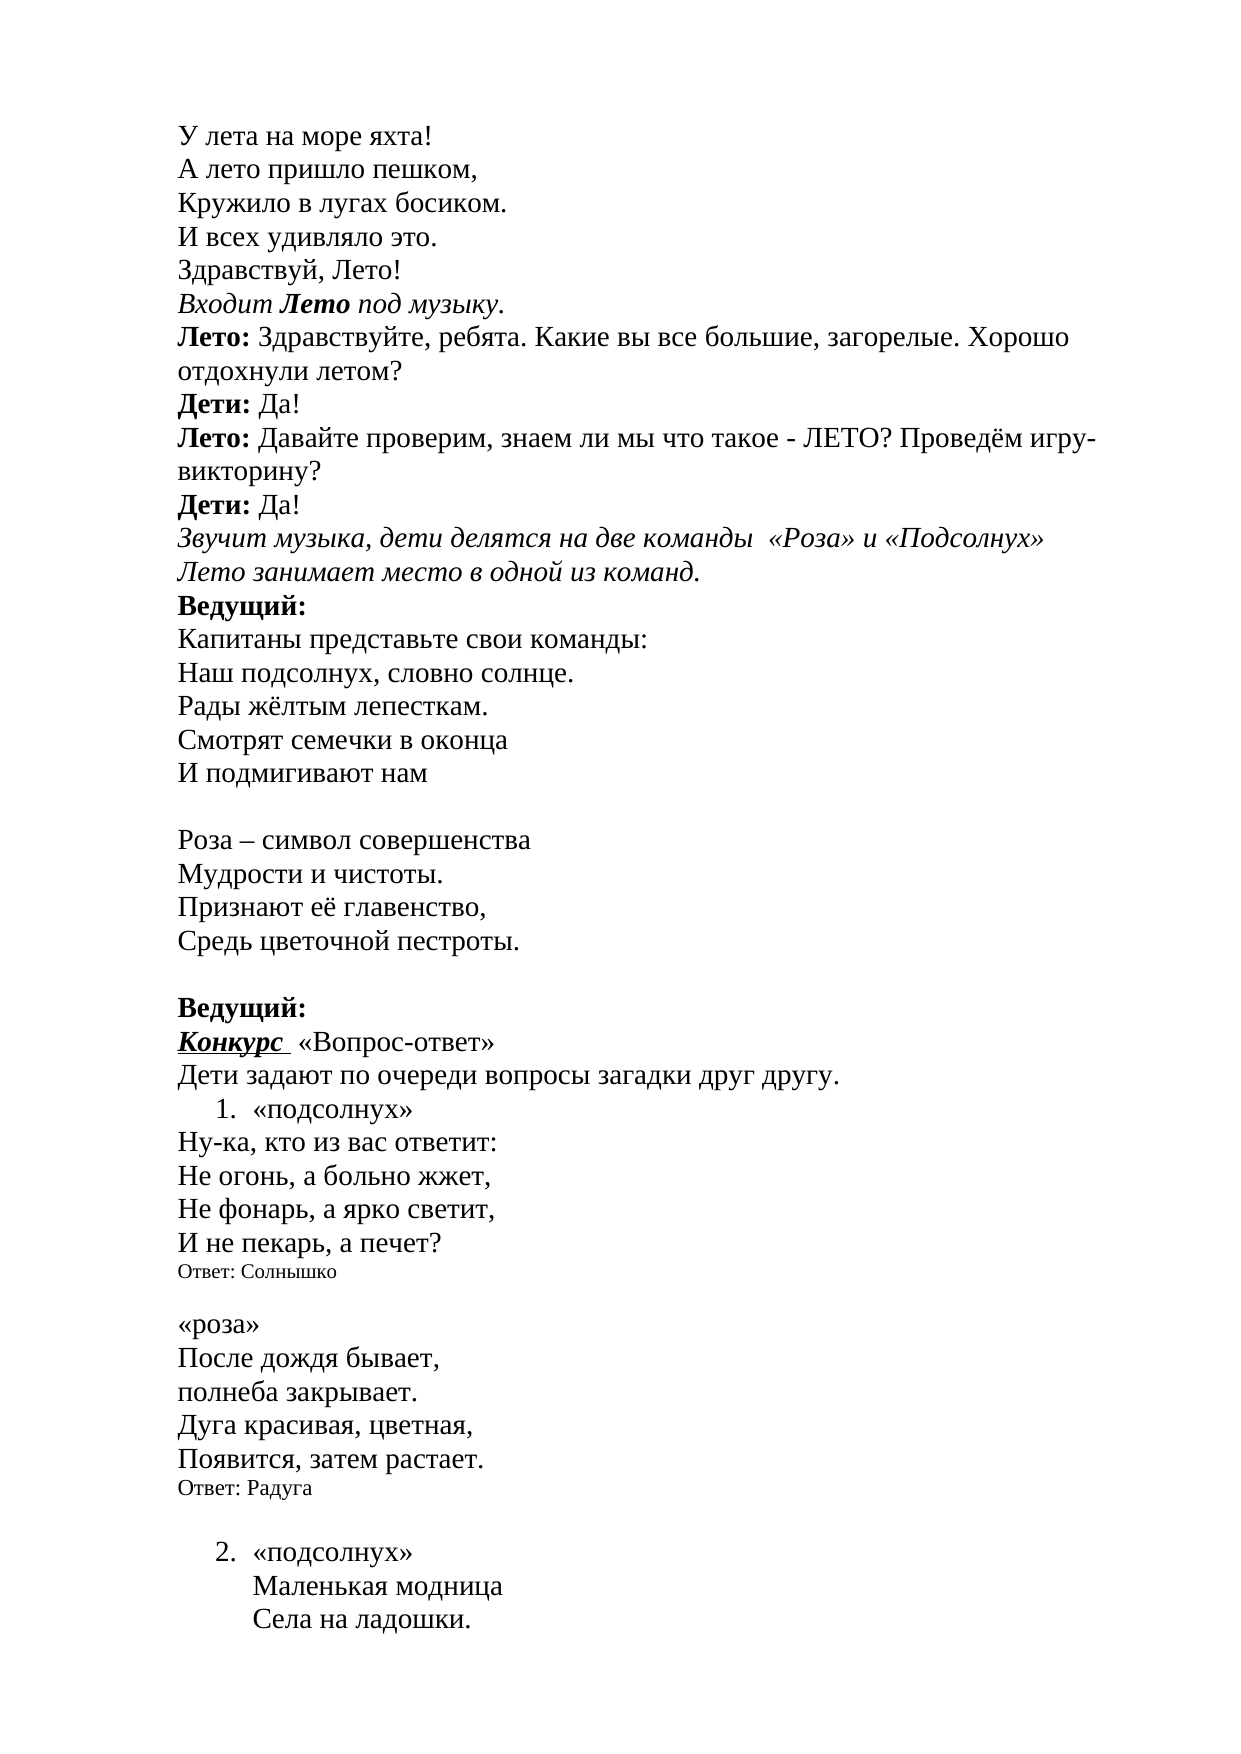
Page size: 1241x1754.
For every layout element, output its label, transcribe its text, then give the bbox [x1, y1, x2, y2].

list «подсолнух» [215, 1091, 1152, 1124]
text Дети: Да! [177, 487, 1152, 521]
text Звучит музыка, дети делятся на две команды «Роза» и «Подсолнух» [177, 521, 1152, 554]
text Наш подсолнух, словно солнце. Рады жёлтым лепесткам. Смотрят семечки в оконца И подмигивают нам [177, 655, 1152, 789]
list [252, 1568, 1152, 1635]
text Ведущий: [177, 990, 1152, 1024]
text Конкурс «Вопрос-ответ» [177, 1024, 1152, 1057]
text Лето: Давайте проверим, знаем ли мы что такое - ЛЕТО? Проведём игру-викторину? [177, 420, 1152, 487]
text Ведущий: [177, 588, 1152, 621]
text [177, 118, 1152, 286]
text Лето: Здравствуйте, ребята. Какие вы все большие, загорелые. Хорошо отдохнули летом? [177, 319, 1152, 386]
text Ну-ка, кто из вас ответит: Не огонь, а больно жжет, Не фонарь, а ярко светит, И не пекарь, а печет? Ответ: Солнышко [177, 1124, 1152, 1283]
text Роза – символ совершенства Мудрости и чистоты. Признают её главенство, Средь цветочной пестроты. [177, 822, 1152, 957]
text Лето занимает место в одной из команд. [177, 554, 1152, 588]
text Входит Лето под музыку. [177, 286, 1152, 319]
text Капитаны представьте свои команды: [177, 621, 1152, 655]
text После дождя бывает, полнеба закрывает. Дуга красивая, цветная, Появится, затем растает. Ответ: Радуга [177, 1340, 1152, 1501]
text Дети задают по очереди вопросы загадки друг другу. [177, 1057, 1152, 1091]
text «роза» [177, 1307, 1152, 1340]
list «подсолнух» [215, 1534, 1152, 1568]
text Дети: Да! [177, 386, 1152, 420]
